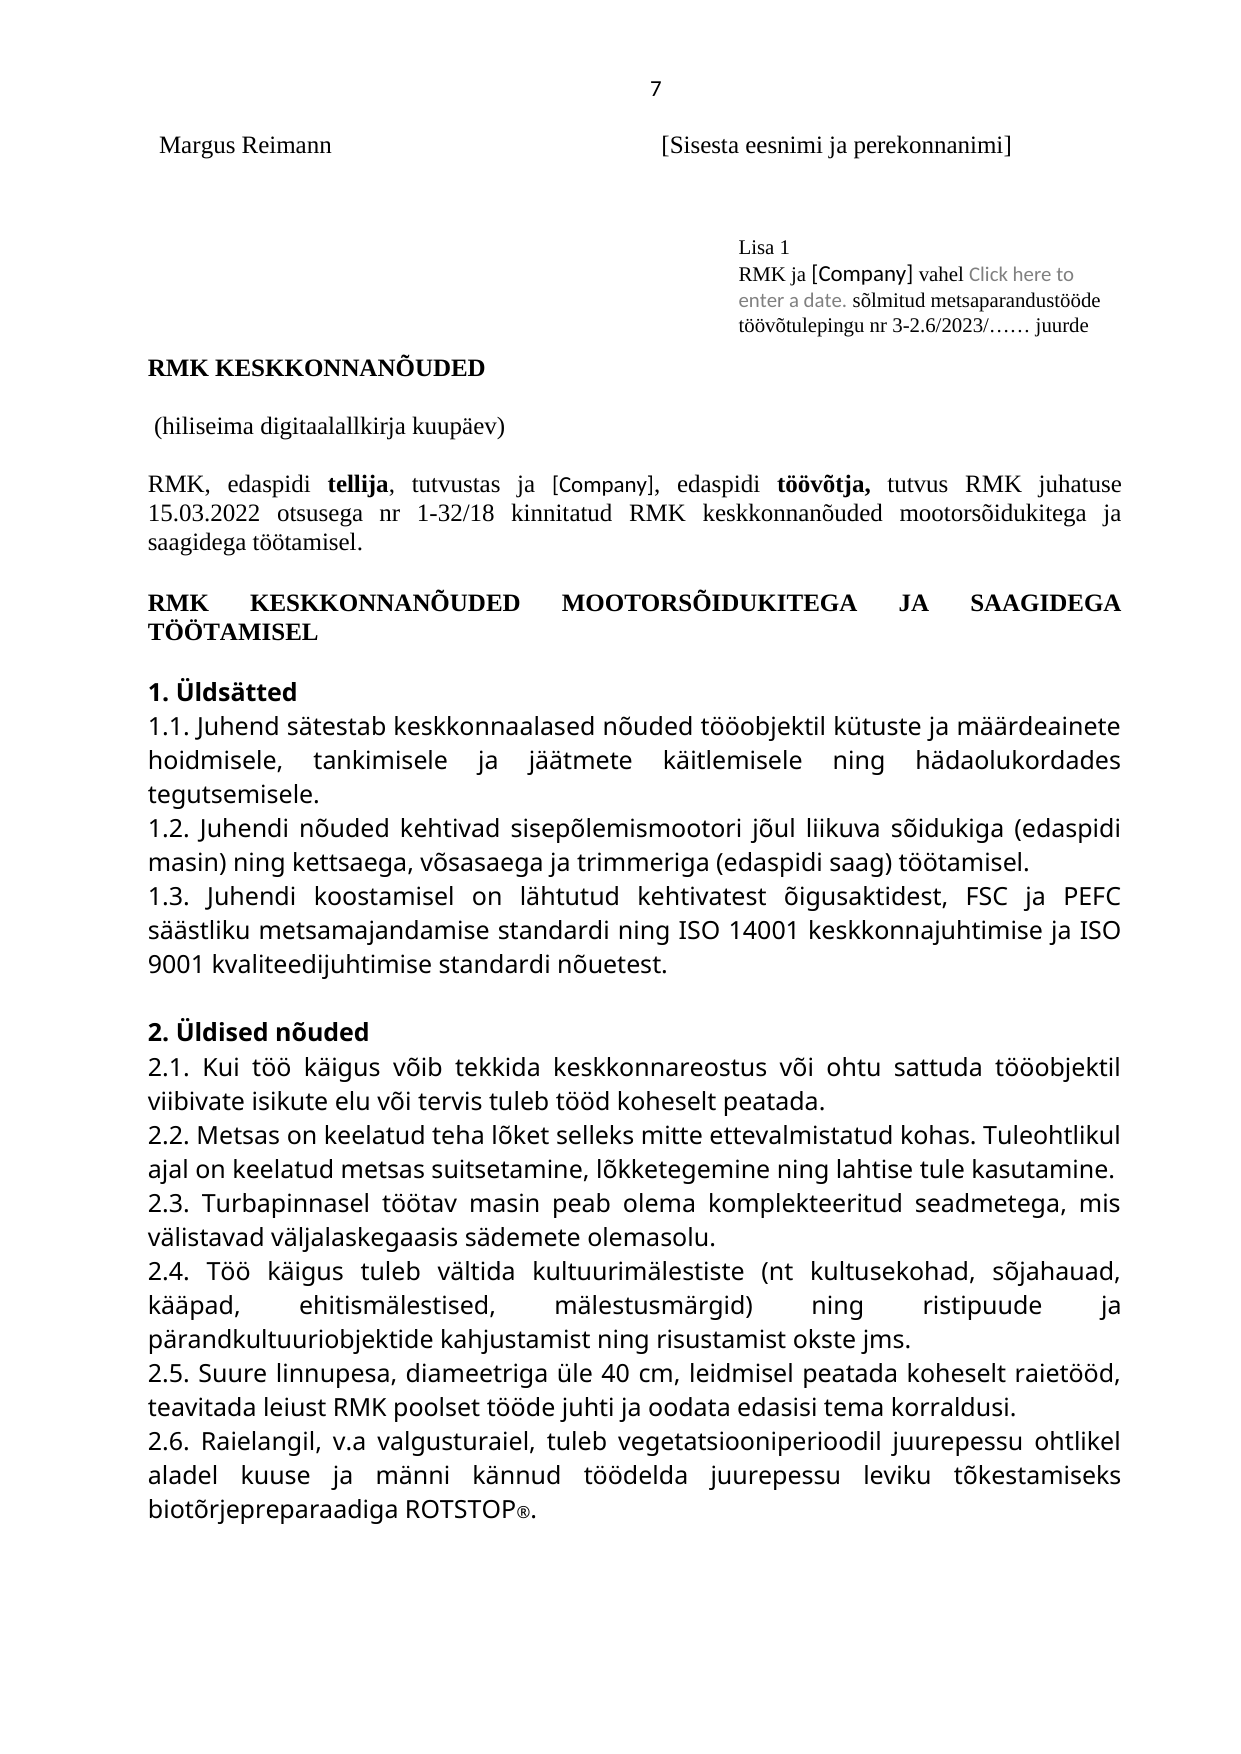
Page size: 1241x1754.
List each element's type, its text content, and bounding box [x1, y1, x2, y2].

text RMK, edaspidi tellija, tutvustas ja , edaspidi töövõtja, tutvus RMK juhatuse otsusega nr 1-32/18 kinnitatud RMK keskkonnanõuded mootorsõidukitega ja saagidega töötamisel. [148, 469, 1122, 555]
text 2.1. Kui töö käigus võib tekkida keskkonnareostus või ohtu sattuda tööobjektil viibivate isikute elu või tervis tuleb tööd koheselt peatada. [148, 1049, 1122, 1117]
table_cell Margus Reimann [148, 130, 650, 159]
text 2.5. Suure linnupesa, diameetriga üle 40 cm, leidmisel peatada koheselt raietööd, teavitada leiust RMK poolset tööde juhti ja oodata edasisi tema korraldusi. [148, 1356, 1122, 1424]
text 2.2. Metsas on keelatud teha lõket selleks mitte ettevalmistatud kohas. Tuleohtlikul ajal on keelatud metsas suitsetamine, lõkketegemine ning lahtise tule kasutamine. [148, 1117, 1122, 1185]
text Lisa 1 RMK ja vahel sõlmitud metsaparandustööde töövõtulepingu nr 3-2.6/2023/…… juurde [738, 235, 1122, 337]
text RMK KESKKONNANÕUDED [148, 353, 1122, 382]
subtitle RMK KESKKONNANÕUDED MOOTORSÕIDUKITEGA JA SAAGIDEGA TÖÖTAMISEL [148, 588, 1122, 646]
text 1. Üldsätted [148, 674, 1122, 708]
text 1.3. Juhendi koostamisel on lähtutud kehtivatest õigusaktidest, FSC ja PEFC säästliku metsamajandamise standardi ning ISO 14001 keskkonnajuhtimise ja ISO 9001 kvaliteedijuhtimise standardi nõuetest. [148, 879, 1122, 981]
text 2. Üldised nõuded [148, 1015, 1122, 1049]
text 2.6. Raielangil, v.a valgusturaiel, tuleb vegetatsiooniperioodil juurepessu ohtlikel aladel kuuse ja männi kännud töödelda juurepessu leviku tõkestamiseks biotõrjepreparaadiga ROTSTOP®. [148, 1424, 1122, 1526]
text 2.3. Turbapinnasel töötav masin peab olema komplekteeritud seadmetega, mis välistavad väljalaskegaasis sädemete olemasolu. [148, 1185, 1122, 1253]
text 2.4. Töö käigus tuleb vältida kultuurimälestiste (nt kultusekohad, sõjahauad, kääpad, ehitismälestised, mälestusmärgid) ning ristipuude ja pärandkultuuriobjektide kahjustamist ning risustamist okste jms. [148, 1253, 1122, 1356]
text (hiliseima digitaalallkirja kuupäev) [148, 411, 1122, 440]
text 1.1. Juhend sätestab keskkonnaalased nõuded tööobjektil kütuste ja määrdeainete hoidmisele, tankimisele ja jäätmete käitlemisele ning hädaolukordades tegutsemisele. [148, 708, 1122, 811]
text 1.2. Juhendi nõuded kehtivad sisepõlemismootori jõul liikuva sõidukiga (edaspidi masin) ning kettsaega, võsasaega ja trimmeriga (edaspidi saag) töötamisel. [148, 811, 1122, 879]
table_cell [650, 130, 1093, 159]
